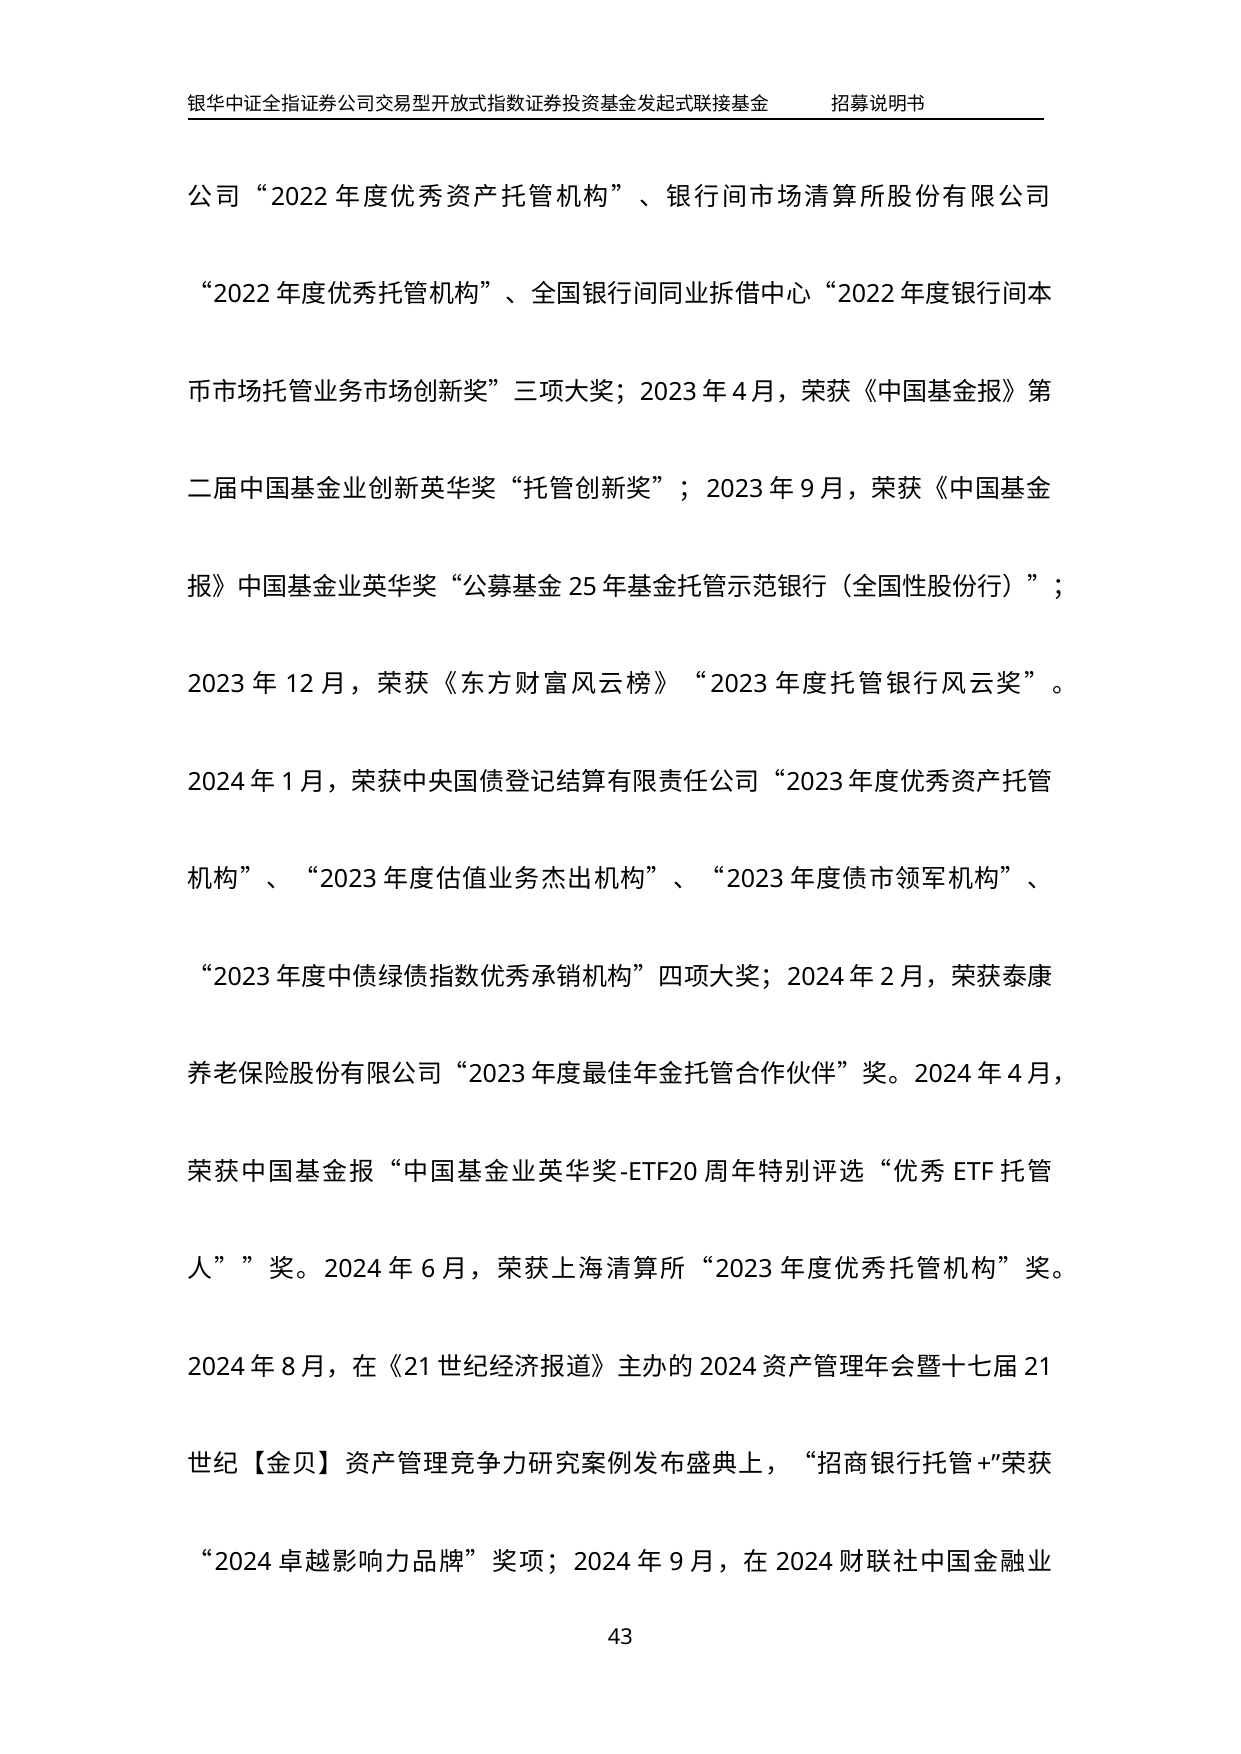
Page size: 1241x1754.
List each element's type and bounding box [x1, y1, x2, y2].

text [187, 162, 1053, 1592]
